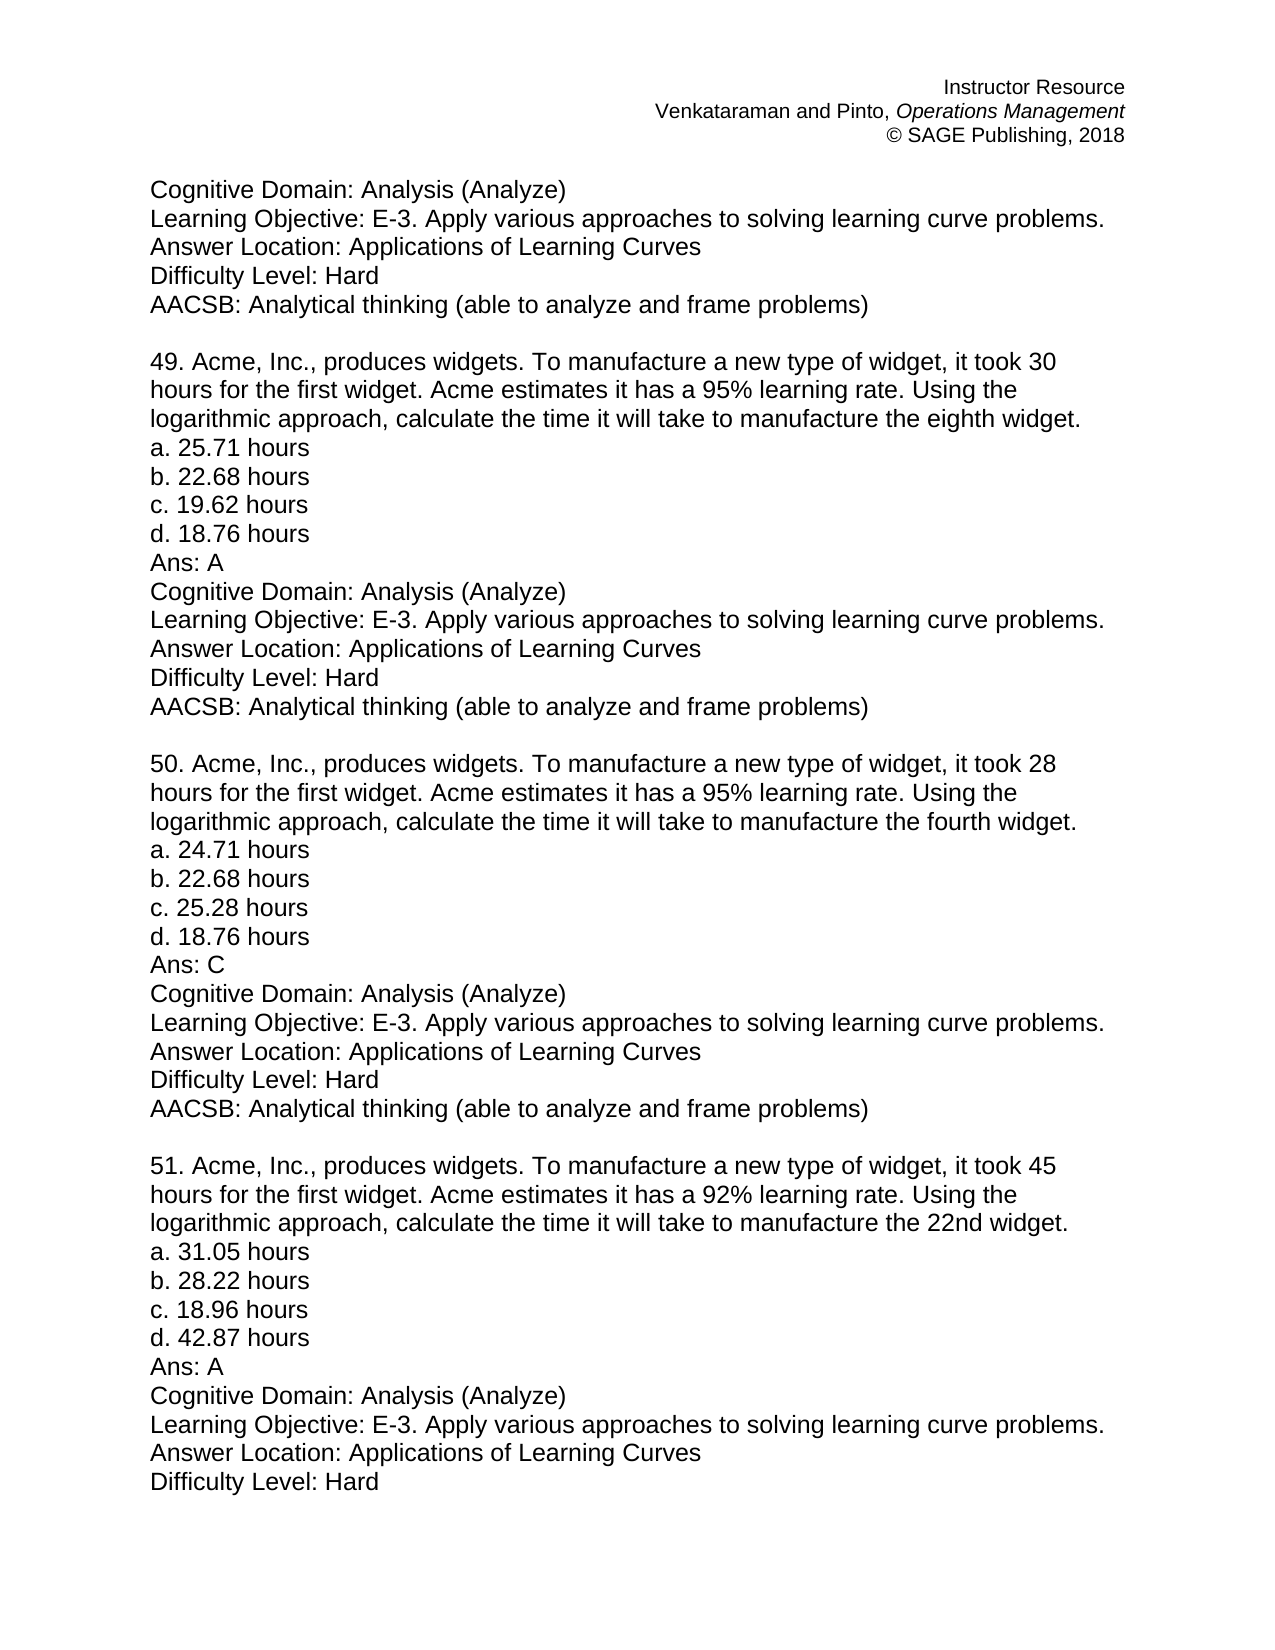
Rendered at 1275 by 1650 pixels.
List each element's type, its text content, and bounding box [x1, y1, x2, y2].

text AACSB: Analytical thinking (able to analyze and frame problems) [150, 1094, 1125, 1123]
text d. 42.87 hours [150, 1323, 1125, 1352]
text c. 25.28 hours [150, 893, 1125, 922]
text Difficulty Level: Hard [150, 663, 1125, 692]
text b. 22.68 hours [150, 864, 1125, 893]
text 49. Acme, Inc., produces widgets. To manufacture a new type of widget, it took 30 hours for the first widget. Acme estimates it has a 95% learning rate. Using the logarithmic approach, calculate the time it will take to manufacture the eighth widget. [150, 347, 1125, 433]
text Ans: C [150, 950, 1125, 979]
text b. 28.22 hours [150, 1266, 1125, 1295]
text d. 18.76 hours [150, 922, 1125, 950]
text Difficulty Level: Hard [150, 1065, 1125, 1094]
text Learning Objective: E-3. Apply various approaches to solving learning curve problems. [150, 204, 1125, 232]
text Cognitive Domain: Analysis (Analyze) [150, 1381, 1125, 1410]
text a. 24.71 hours [150, 835, 1125, 864]
text Difficulty Level: Hard [150, 261, 1125, 290]
text Cognitive Domain: Analysis (Analyze) [150, 979, 1125, 1008]
text 50. Acme, Inc., produces widgets. To manufacture a new type of widget, it took 28 hours for the first widget. Acme estimates it has a 95% learning rate. Using the logarithmic approach, calculate the time it will take to manufacture the fourth widget. [150, 749, 1125, 835]
text Difficulty Level: Hard [150, 1467, 1125, 1496]
text d. 18.76 hours [150, 519, 1125, 548]
text Learning Objective: E-3. Apply various approaches to solving learning curve problems. [150, 605, 1125, 634]
text Ans: A [150, 1352, 1125, 1381]
text AACSB: Analytical thinking (able to analyze and frame problems) [150, 692, 1125, 720]
text Cognitive Domain: Analysis (Analyze) [150, 577, 1125, 605]
text a. 25.71 hours [150, 433, 1125, 462]
text Answer Location: Applications of Learning Curves [150, 1037, 1125, 1065]
text Cognitive Domain: Analysis (Analyze) [150, 175, 1125, 204]
text Answer Location: Applications of Learning Curves [150, 634, 1125, 663]
text 51. Acme, Inc., produces widgets. To manufacture a new type of widget, it took 45 hours for the first widget. Acme estimates it has a 92% learning rate. Using the logarithmic approach, calculate the time it will take to manufacture the 22nd widget. [150, 1151, 1125, 1237]
text b. 22.68 hours [150, 462, 1125, 490]
text Learning Objective: E-3. Apply various approaches to solving learning curve problems. [150, 1410, 1125, 1438]
text c. 19.62 hours [150, 490, 1125, 519]
text a. 31.05 hours [150, 1237, 1125, 1266]
text AACSB: Analytical thinking (able to analyze and frame problems) [150, 290, 1125, 319]
text Answer Location: Applications of Learning Curves [150, 232, 1125, 261]
text Learning Objective: E-3. Apply various approaches to solving learning curve problems. [150, 1008, 1125, 1037]
text Answer Location: Applications of Learning Curves [150, 1438, 1125, 1467]
text c. 18.96 hours [150, 1295, 1125, 1323]
text Ans: A [150, 548, 1125, 577]
